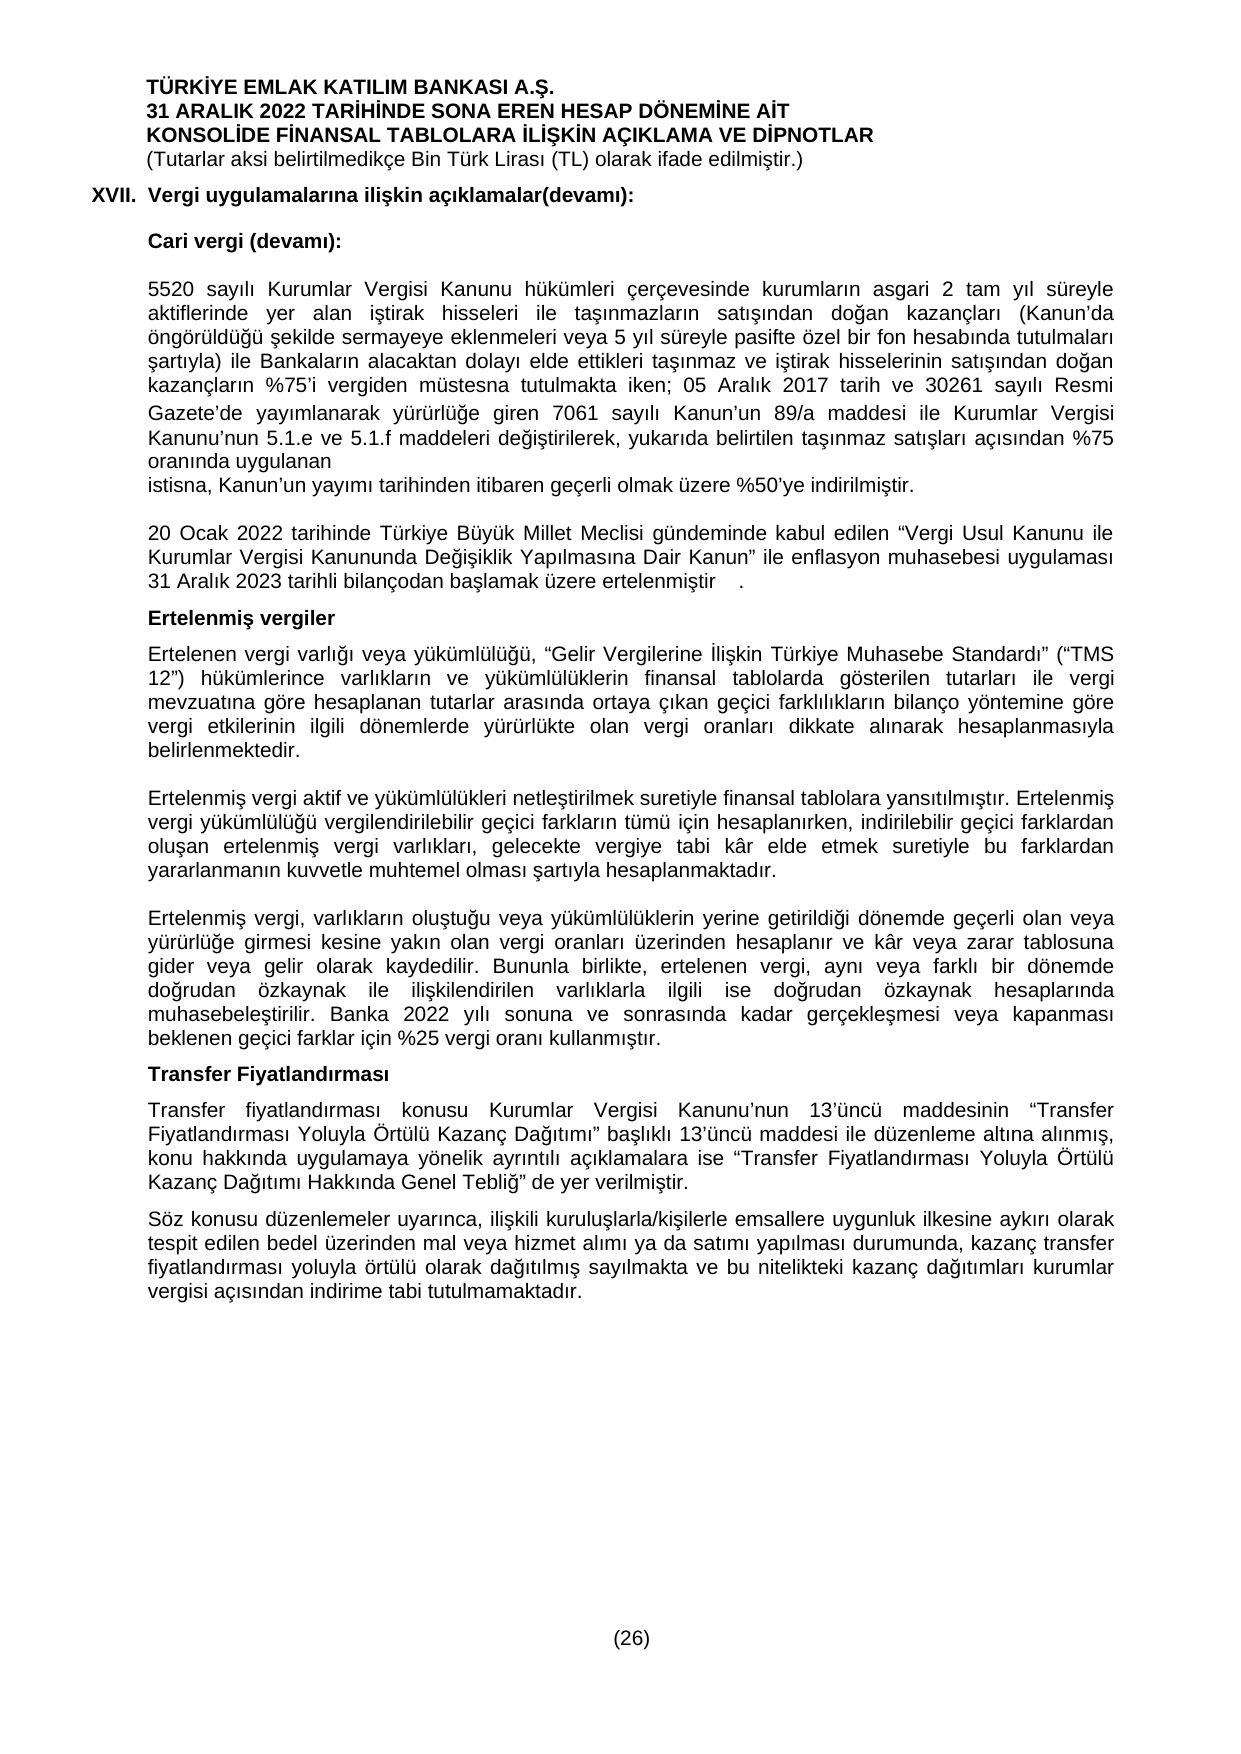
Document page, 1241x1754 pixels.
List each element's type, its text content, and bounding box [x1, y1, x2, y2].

text 5520 sayılı Kurumlar Vergisi Kanunu hükümleri çerçevesinde kurumların asgari 2 tam yıl süreyle aktiflerinde yer alan iştirak hisseleri ile taşınmazların satışından doğan kazançları (Kanun’da öngörüldüğü şekilde sermayeye eklenmeleri veya 5 yıl süreyle pasifte özel bir fon hesabında tutulmaları şartıyla) ile Bankaların alacaktan dolayı elde ettikleri taşınmaz ve iştirak hisselerinin satışından doğan kazançların %75’i vergiden müstesna tutulmakta iken; 05 Aralık 2017 tarih ve 30261 sayılı Resmi Gazete’de yayımlanarak yürürlüğe giren 7061 sayılı Kanun’un 89/a maddesi ile Kurumlar Vergisi Kanunu’nun 5.1.e ve 5.1.f maddeleri değiştirilerek, yukarıda belirtilen taşınmaz satışları açısından %75 oranında uygulanan [148, 277, 1116, 473]
text Ertelenmiş vergi, varlıkların oluştuğu veya yükümlülüklerin yerine getirildiği dönemde geçerli olan veya yürürlüğe girmesi kesine yakın olan vergi oranları üzerinden hesaplanır ve kâr veya zarar tablosuna gider veya gelir olarak kaydedilir. Bununla birlikte, ertelenen vergi, aynı veya farklı bir dönemde doğrudan özkaynak ile ilişkilendirilen varlıklarla ilgili ise doğrudan özkaynak hesaplarında muhasebeleştirilir. Banka 2022 yılı sonuna ve sonrasında kadar gerçekleşmesi veya kapanması beklenen geçici farklar için %25 vergi oranı kullanmıştır. [148, 906, 1116, 1049]
text 20 Ocak 2022 tarihinde Türkiye Büyük Millet Meclisi gündeminde kabul edilen “Vergi Usul Kanunu ile Kurumlar Vergisi Kanununda Değişiklik Yapılmasına Dair Kanun” ile enflasyon muhasebesi uygulaması 31 Aralık 2023 tarihli bilançodan başlamak üzere ertelenmiştir . [148, 521, 1116, 593]
text Ertelenmiş vergiler [148, 606, 1116, 629]
text Cari vergi (devamı): [148, 229, 1116, 253]
text XVII. Vergi uygulamalarına ilişkin açıklamalar(devamı): [91, 183, 1116, 207]
text Ertelenen vergi varlığı veya yükümlülüğü, “Gelir Vergilerine İlişkin Türkiye Muhasebe Standardı” (“TMS 12”) hükümlerince varlıkların ve yükümlülüklerin finansal tablolarda gösterilen tutarları ile vergi mevzuatına göre hesaplanan tutarlar arasında ortaya çıkan geçici farklılıkların bilanço yöntemine göre vergi etkilerinin ilgili dönemlerde yürürlükte olan vergi oranları dikkate alınarak hesaplanmasıyla belirlenmektedir. [148, 642, 1116, 762]
text istisna, Kanun’un yayımı tarihinden itibaren geçerli olmak üzere %50’ye indirilmiştir. [148, 473, 1116, 497]
text Ertelenmiş vergi aktif ve yükümlülükleri netleştirilmek suretiyle finansal tablolara yansıtılmıştır. Ertelenmiş vergi yükümlülüğü vergilendirilebilir geçici farkların tümü için hesaplanırken, indirilebilir geçici farklardan oluşan ertelenmiş vergi varlıkları, gelecekte vergiye tabi kâr elde etmek suretiyle bu farklardan yararlanmanın kuvvetle muhtemel olması şartıyla hesaplanmaktadır. [148, 786, 1116, 882]
text Transfer fiyatlandırması konusu Kurumlar Vergisi Kanunu’nun 13’üncü maddesinin “Transfer Fiyatlandırması Yoluyla Örtülü Kazanç Dağıtımı” başlıklı 13’üncü maddesi ile düzenleme altına alınmış, konu hakkında uygulamaya yönelik ayrıntılı açıklamalara ise “Transfer Fiyatlandırması Yoluyla Örtülü Kazanç Dağıtımı Hakkında Genel Tebliğ” de yer verilmiştir. [148, 1098, 1116, 1194]
text Söz konusu düzenlemeler uyarınca, ilişkili kuruluşlarla/kişilerle emsallere uygunluk ilkesine aykırı olarak tespit edilen bedel üzerinden mal veya hizmet alımı ya da satımı yapılması durumunda, kazanç transfer fiyatlandırması yoluyla örtülü olarak dağıtılmış sayılmakta ve bu nitelikteki kazanç dağıtımları kurumlar vergisi açısından indirime tabi tutulmamaktadır. [148, 1207, 1116, 1302]
text Transfer Fiyatlandırması [148, 1062, 1116, 1086]
